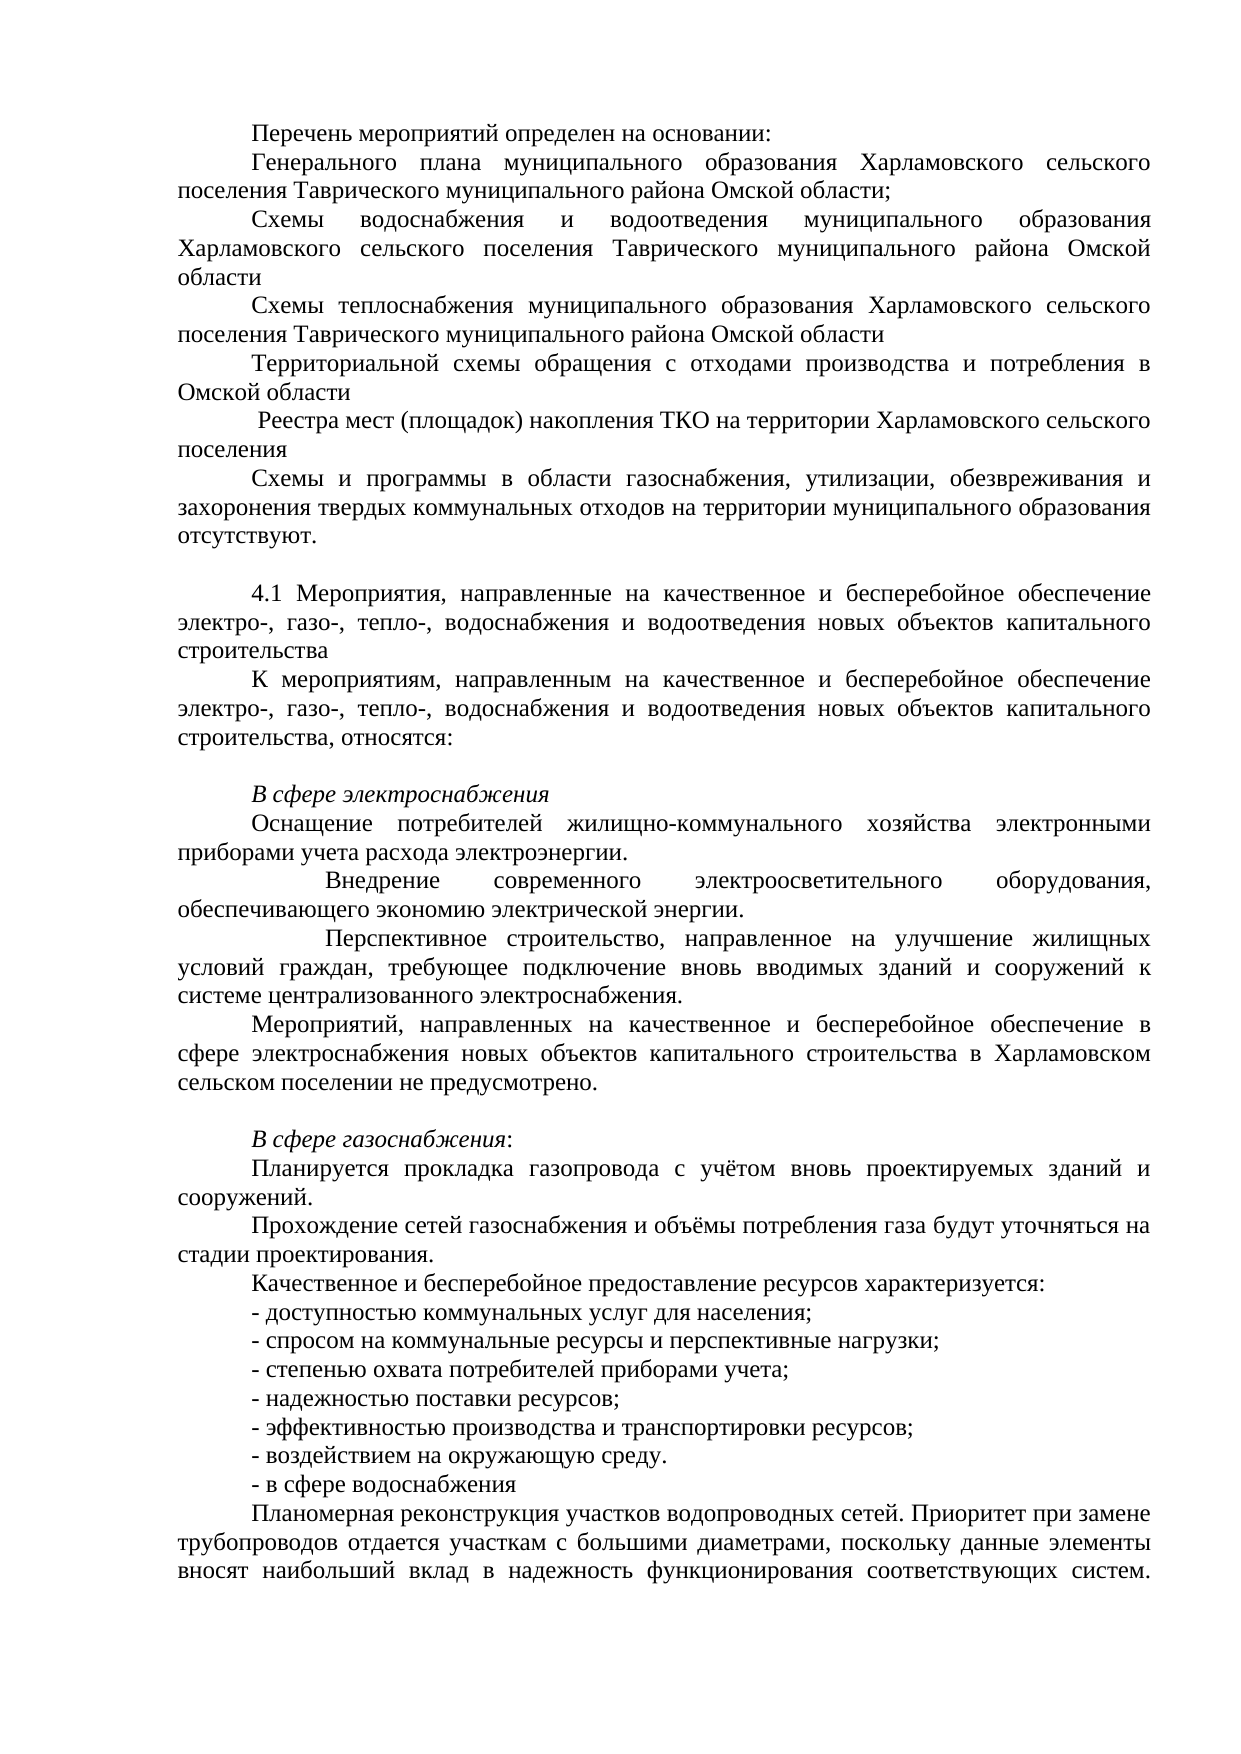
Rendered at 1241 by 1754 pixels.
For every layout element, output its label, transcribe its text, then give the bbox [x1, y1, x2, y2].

text Перспективное строительство, направленное на улучшение жилищных условий граждан, требующее подключение вновь вводимых зданий и сооружений к системе централизованного электроснабжения. [177, 923, 1152, 1009]
text Прохождение сетей газоснабжения и объёмы потребления газа будут уточняться на стадии проектирования. [177, 1211, 1152, 1268]
text Оснащение потребителей жилищно-коммунального хозяйства электронными приборами учета расхода электроэнергии. [177, 808, 1152, 866]
text Территориальной схемы обращения с отходами производства и потребления в Омской области [177, 348, 1152, 406]
text К мероприятиям, направленным на качественное и бесперебойное обеспечение электро-, газо-, тепло-, водоснабжения и водоотведения новых объектов капитального строительства, относятся: [177, 664, 1152, 751]
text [177, 1498, 1152, 1584]
text Генерального плана муниципального образования Харламовского сельского поселения Таврического муниципального района Омской области; [177, 147, 1152, 204]
text Схемы водоснабжения и водоотведения муниципального образования Харламовского сельского поселения Таврического муниципального района Омской области [177, 204, 1152, 291]
text - воздействием на окружающую среду. [177, 1441, 1152, 1469]
text Мероприятий, направленных на качественное и бесперебойное обеспечение в сфере электроснабжения новых объектов капитального строительства в Харламовском сельском поселении не предусмотрено. [177, 1009, 1152, 1096]
text В сфере газоснабжения: [177, 1124, 1152, 1153]
text Внедрение современного электроосветительного оборудования, обеспечивающего экономию электрической энергии. [177, 866, 1152, 923]
text - степенью охвата потребителей приборами учета; [177, 1354, 1152, 1383]
text Схемы теплоснабжения муниципального образования Харламовского сельского поселения Таврического муниципального района Омской области [177, 291, 1152, 348]
text Перечень мероприятий определен на основании: [177, 118, 1152, 147]
text - доступностью коммунальных услуг для населения; [177, 1297, 1152, 1326]
text - эффективностью производства и транспортировки ресурсов; [177, 1412, 1152, 1441]
text Схемы и программы в области газоснабжения, утилизации, обезвреживания и захоронения твердых коммунальных отходов на территории муниципального образования отсутствуют. [177, 463, 1152, 549]
text Планируется прокладка газопровода с учётом вновь проектируемых зданий и сооружений. [177, 1153, 1152, 1211]
text - спросом на коммунальные ресурсы и перспективные нагрузки; [177, 1326, 1152, 1354]
text Реестра мест (площадок) накопления ТКО на территории Харламовского сельского поселения [177, 406, 1152, 463]
text - надежностью поставки ресурсов; [177, 1383, 1152, 1412]
text - в сфере водоснабжения [177, 1469, 1152, 1498]
text В сфере электроснабжения [177, 779, 1152, 808]
text Качественное и бесперебойное предоставление ресурсов характеризуется: [177, 1268, 1152, 1297]
text 4.1 Мероприятия, направленные на качественное и бесперебойное обеспечение электро-, газо-, тепло-, водоснабжения и водоотведения новых объектов капитального строительства [177, 578, 1152, 664]
